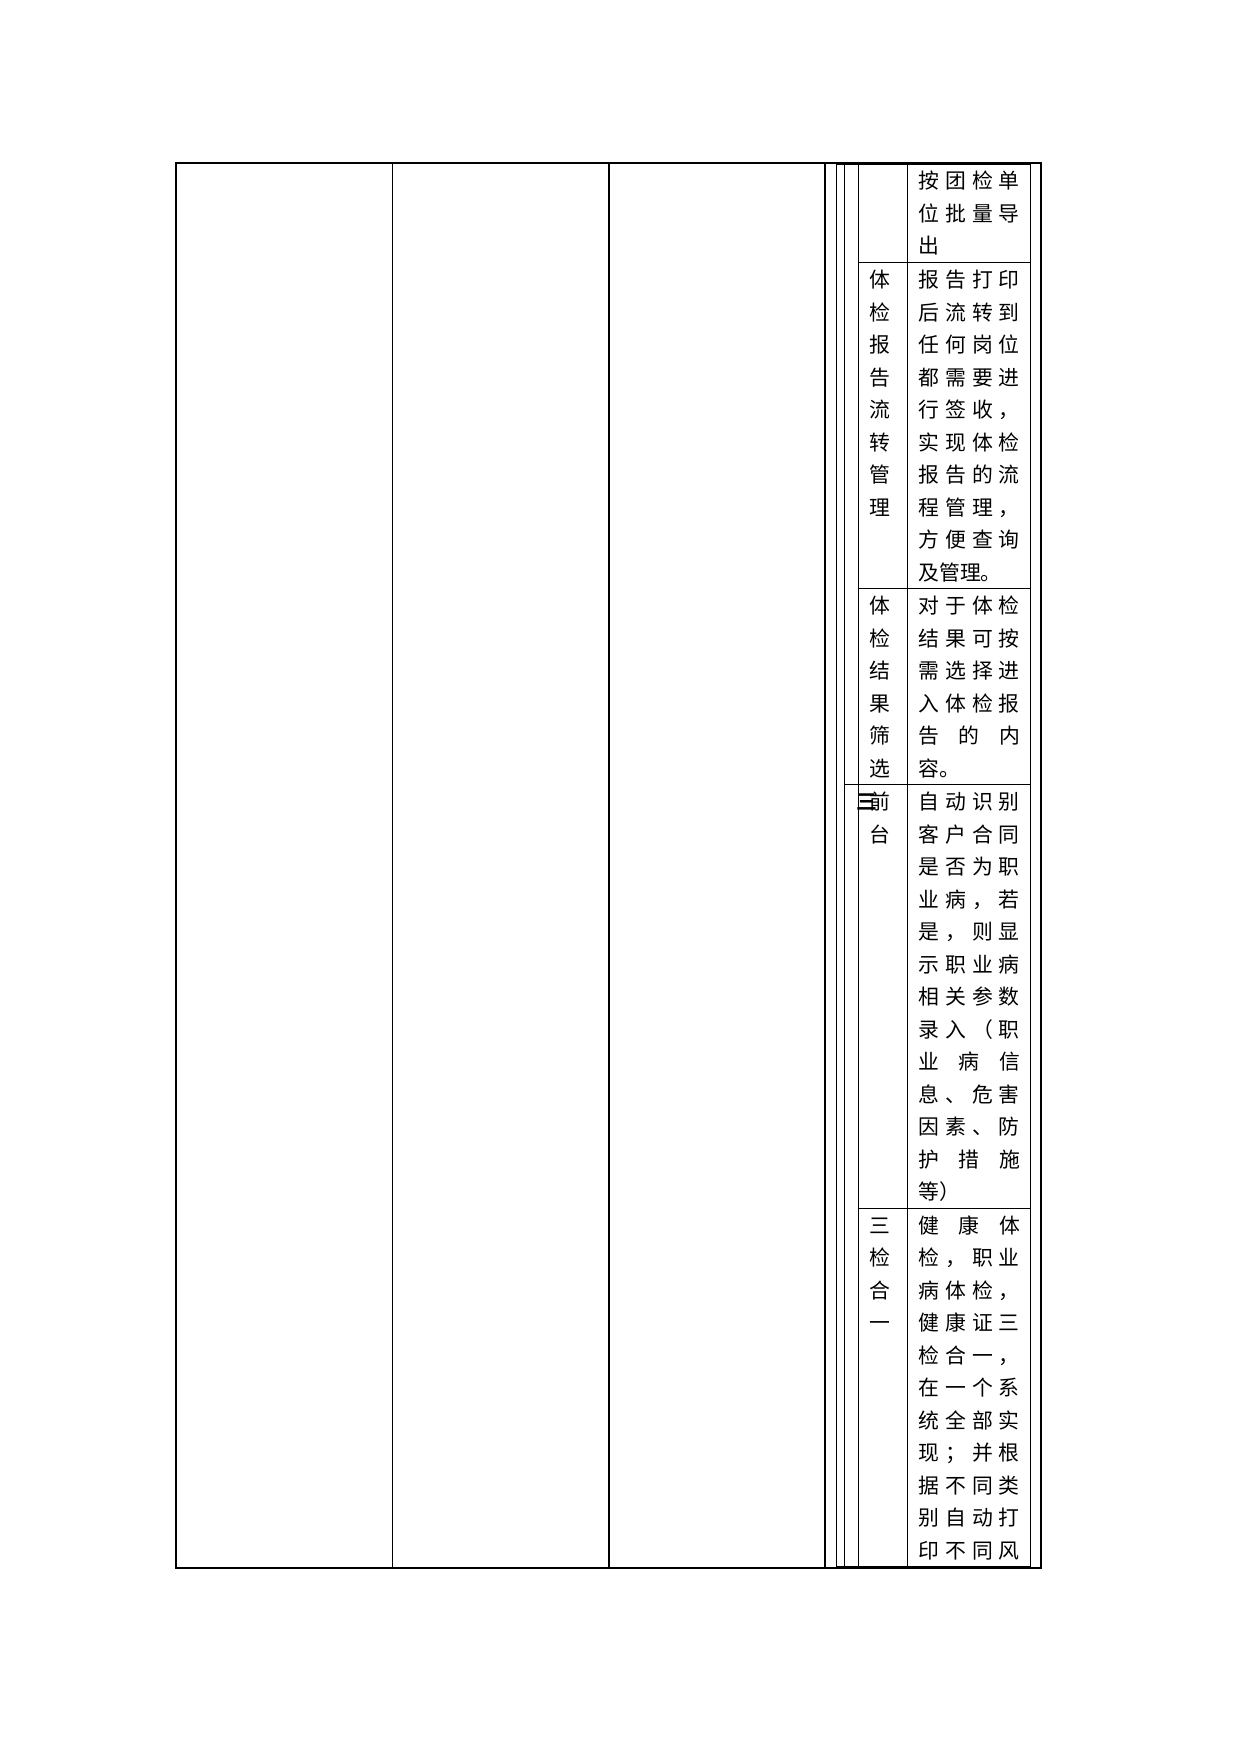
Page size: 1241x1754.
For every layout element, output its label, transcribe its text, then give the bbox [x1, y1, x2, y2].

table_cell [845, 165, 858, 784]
table_cell [177, 164, 392, 1567]
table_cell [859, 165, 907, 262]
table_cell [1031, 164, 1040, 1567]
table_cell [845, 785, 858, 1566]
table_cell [908, 263, 1030, 588]
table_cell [908, 1209, 1030, 1566]
table_cell [610, 164, 824, 1567]
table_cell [859, 263, 907, 588]
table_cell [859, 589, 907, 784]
table_cell 1 [393, 164, 608, 1567]
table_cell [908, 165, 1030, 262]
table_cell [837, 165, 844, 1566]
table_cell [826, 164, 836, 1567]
